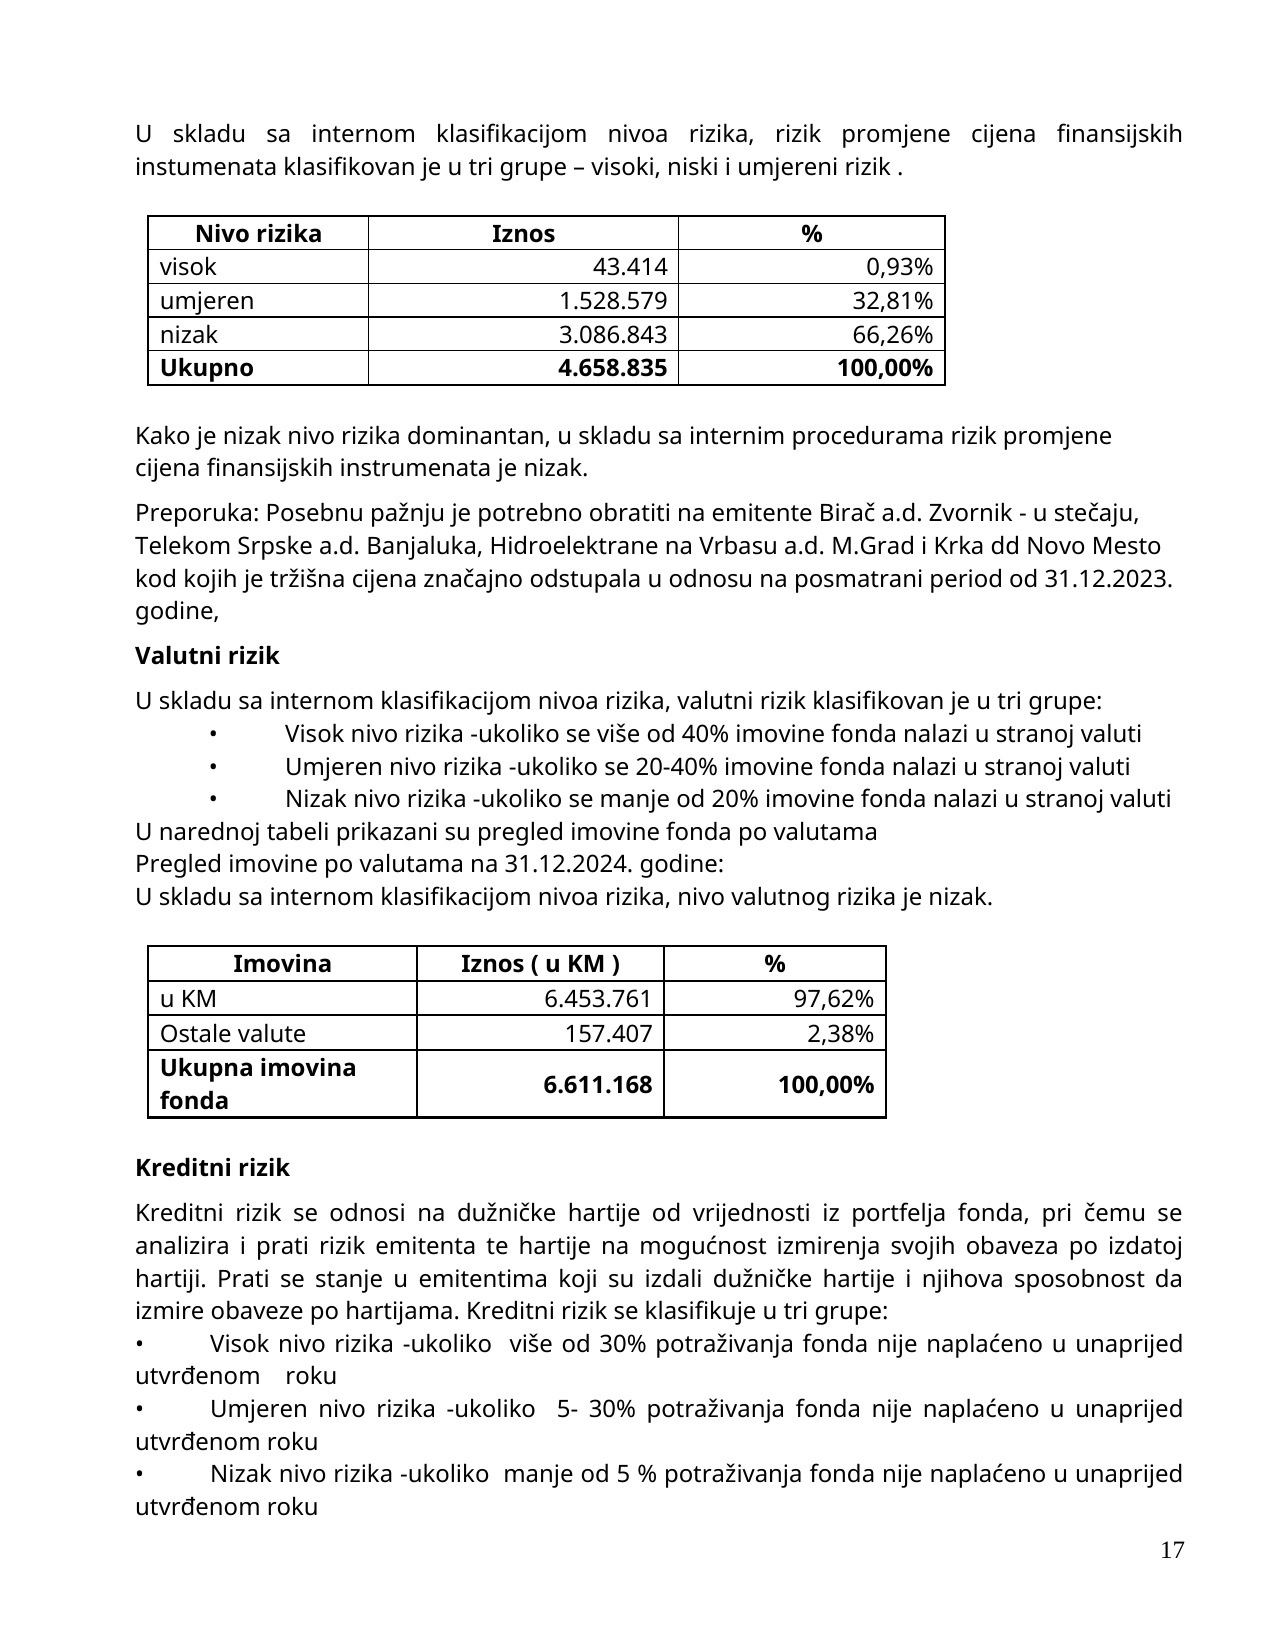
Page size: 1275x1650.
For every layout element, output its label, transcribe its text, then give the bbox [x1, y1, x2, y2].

table_header Imovina [149, 947, 416, 980]
table_cell 6.611.168 [418, 1051, 663, 1116]
text Preporuka: Posebnu pažnju je potrebno obratiti na emitente Birač a.d. Zvornik - u stečaju, Telekom Srpske a.d. Banjaluka, Hidroelektrane na Vrbasu a.d. M.Grad i Krka dd Novo Mesto kod kojih je tržišna cijena značajno odstupala u odnosu na posmatrani period od 31.12.2023. godine, [135, 496, 1185, 627]
table_cell 100,00% [679, 351, 944, 384]
table_cell 3.086.843 [369, 318, 678, 350]
table_cell 66,26% [679, 318, 944, 350]
table_cell Ostale valute [149, 1016, 416, 1049]
table_cell 0,93% [679, 250, 944, 283]
text Valutni rizik [135, 639, 1185, 672]
text Kreditni rizik se odnosi na dužničke hartije od vrijednosti iz portfelja fonda, pri čemu se analizira i prati rizik emitenta te hartije na mogućnost izmirenja svojih obaveza po izdatoj hartiji. Prati se stanje u emitentima koji su izdali dužničke hartije i njihova sposobnost da izmire obaveze po hartijama. Kreditni rizik se klasifikuje u tri grupe: [135, 1196, 1185, 1327]
text • Visok nivo rizika -ukoliko više od 30% potraživanja fonda nije naplaćeno u unaprijed utvrđenom roku [135, 1327, 1185, 1392]
text Kreditni rizik [135, 1151, 1185, 1184]
table_cell 157.407 [418, 1016, 663, 1049]
table_cell 100,00% [665, 1051, 885, 1116]
text • Nizak nivo rizika -ukoliko se manje od 20% imovine fonda nalazi u stranoj valuti [135, 782, 1185, 814]
table_cell 32,81% [679, 284, 944, 316]
text • Umjeren nivo rizika -ukoliko 5- 30% potraživanja fonda nije naplaćeno u unaprijed utvrđenom roku [135, 1392, 1185, 1457]
table_cell 97,62% [665, 982, 885, 1014]
table_cell 6.453.761 [418, 982, 663, 1014]
text U narednoj tabeli prikazani su pregled imovine fonda po valutama [135, 814, 1185, 847]
table_header % [665, 947, 885, 980]
table_cell u KM [149, 982, 416, 1014]
table_cell visok [149, 250, 368, 283]
table_cell 1.528.579 [369, 284, 678, 316]
text • Nizak nivo rizika -ukoliko manje od 5 % potraživanja fonda nije naplaćeno u unaprijed utvrđenom roku [135, 1457, 1185, 1522]
table_header % [679, 217, 944, 249]
table_cell Ukupno [149, 351, 368, 384]
table_cell 4.658.835 [369, 351, 678, 384]
text U skladu sa internom klasifikacijom nivoa rizika, nivo valutnog rizika je nizak. [135, 880, 1185, 912]
table_header Iznos [369, 217, 678, 249]
text Pregled imovine po valutama na 31.12.2024. godine: [135, 847, 1185, 880]
table_cell nizak [149, 318, 368, 350]
text U skladu sa internom klasifikacijom nivoa rizika, rizik promjene cijena finansijskih instumenata klasifikovan je u tri grupe – visoki, niski i umjereni rizik . [135, 117, 1185, 182]
table_cell 43.414 [369, 250, 678, 283]
text • Visok nivo rizika -ukoliko se više od 40% imovine fonda nalazi u stranoj valuti [135, 717, 1185, 749]
table_header Iznos ( u KM ) [418, 947, 663, 980]
table_cell umjeren [149, 284, 368, 316]
table_cell Ukupna imovina fonda [149, 1051, 416, 1116]
text • Umjeren nivo rizika -ukoliko se 20-40% imovine fonda nalazi u stranoj valuti [135, 749, 1185, 782]
table_header Nivo rizika [149, 217, 368, 249]
text U skladu sa internom klasifikacijom nivoa rizika, valutni rizik klasifikovan je u tri grupe: [135, 684, 1185, 717]
text Kako je nizak nivo rizika dominantan, u skladu sa internim procedurama rizik promjene cijena finansijskih instrumenata je nizak. [135, 418, 1185, 484]
table_cell 2,38% [665, 1016, 885, 1049]
